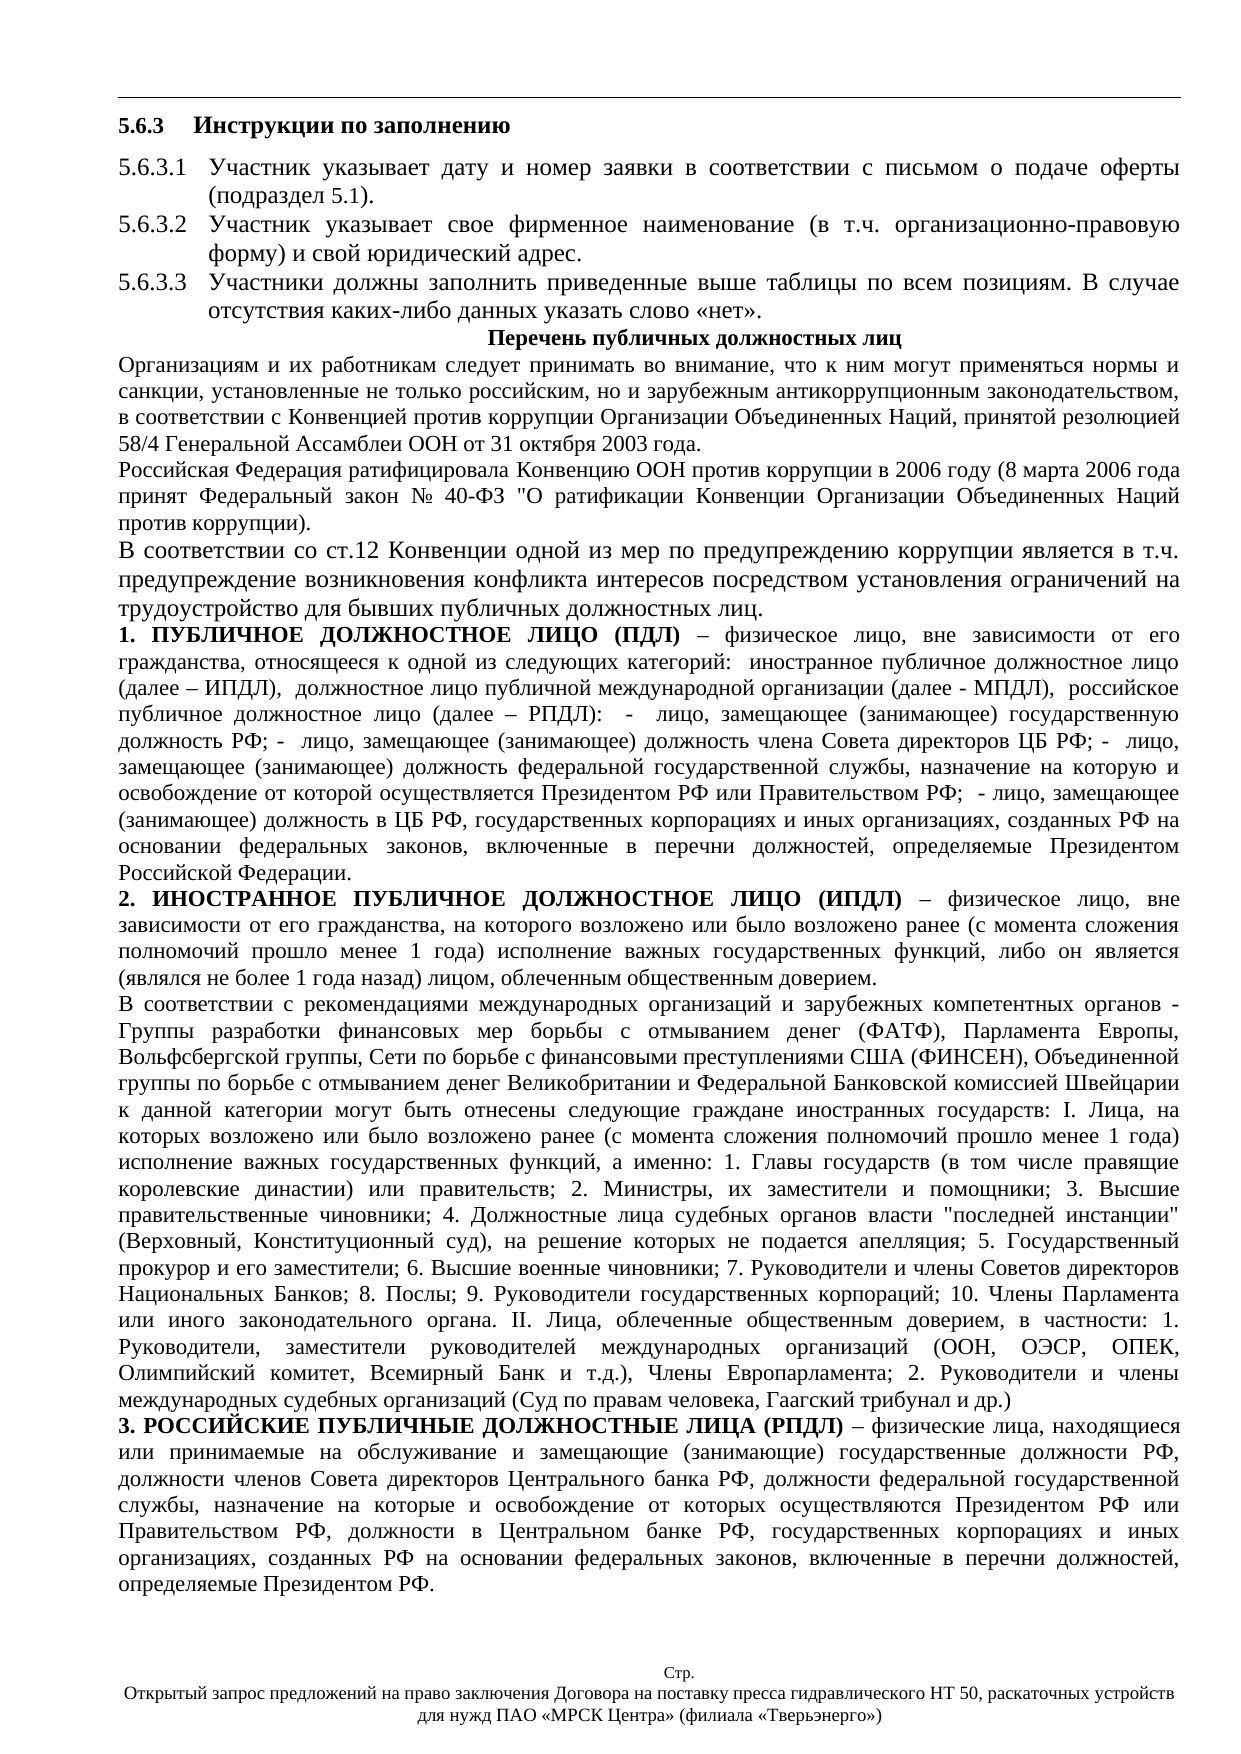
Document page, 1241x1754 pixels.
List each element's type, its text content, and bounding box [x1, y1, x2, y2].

text 3. РОССИЙСКИЕ ПУБЛИЧНЫЕ ДОЛЖНОСТНЫЕ ЛИЦА (РПДЛ) – физические лица, находящиеся или принимаемые на обслуживание и замещающие (занимающие) государственные должности РФ, должности членов Совета директоров Центрального банка РФ, должности федеральной государственной службы, назначение на которые и освобождение от которых осуществляются Президентом РФ или Правительством РФ, должности в Центральном банке РФ, государственных корпорациях и иных организациях, созданных РФ на основании федеральных законов, включенные в перечни должностей, определяемые Президентом РФ. [118, 1412, 1181, 1596]
list Перечень публичных должностных лиц [208, 324, 1181, 351]
text 1. ПУБЛИЧНОЕ ДОЛЖНОСТНОЕ ЛИЦО (ПДЛ) – физическое лицо, вне зависимости от его гражданства, относящееся к одной из следующих категорий: иностранное публичное должностное лицо (далее – ИПДЛ), должностное лицо публичной международной организации (далее - МПДЛ), российское публичное должностное лицо (далее – РПДЛ): - лицо, замещающее (занимающее) государственную должность РФ; - лицо, замещающее (занимающее) должность члена Совета директоров ЦБ РФ; - лицо, замещающее (занимающее) должность федеральной государственной службы, назначение на которую и освобождение от которой осуществляется Президентом РФ или Правительством РФ; - лицо, замещающее (занимающее) должность в ЦБ РФ, государственных корпорациях и иных организациях, созданных РФ на основании федеральных законов, включенные в перечни должностей, определяемые Президентом Российской Федерации. [118, 621, 1181, 885]
subtitle Инструкции по заполнению [118, 111, 1181, 139]
text В соответствии со ст.12 Конвенции одной из мер по предупреждению коррупции является в т.ч. предупреждение возникновения конфликта интересов посредством установления ограничений на трудоустройство для бывших публичных должностных лиц. [118, 535, 1181, 621]
text Российская Федерация ратифицировала Конвенцию ООН против коррупции в 2006 году (8 марта 2006 года принят Федеральный закон № 40-ФЗ "О ратификации Конвенции Организации Объединенных Наций против коррупции). [118, 456, 1181, 535]
list Участник указывает свое фирменное наименование (в т.ч. организационно-правовую форму) и свой юридический адрес. [118, 209, 1181, 267]
text В соответствии с рекомендациями международных организаций и зарубежных компетентных органов - Группы разработки финансовых мер борьбы с отмыванием денег (ФАТФ), Парламента Европы, Вольфсбергской группы, Сети по борьбе с финансовыми преступлениями США (ФИНСЕН), Объединенной группы по борьбе с отмыванием денег Великобритании и Федеральной Банковской комиссией Швейцарии к данной категории могут быть отнесены следующие граждане иностранных государств: I. Лица, на которых возложено или было возложено ранее (с момента сложения полномочий прошло менее 1 года) исполнение важных государственных функций, а именно: 1. Главы государств (в том числе правящие королевские династии) или правительств; 2. Министры, их заместители и помощники; 3. Высшие правительственные чиновники; 4. Должностные лица судебных органов власти "последней инстанции" (Верховный, Конституционный суд), на решение которых не подается апелляция; 5. Государственный прокурор и его заместители; 6. Высшие военные чиновники; 7. Руководители и члены Советов директоров Национальных Банков; 8. Послы; 9. Руководители государственных корпораций; 10. Члены Парламента или иного законодательного органа. II. Лица, облеченные общественным доверием, в частности: 1. Руководители, заместители руководителей международных организаций (ООН, ОЭСР, ОПЕК, Олимпийский комитет, Всемирный Банк и т.д.), Члены Европарламента; 2. Руководители и члены международных судебных организаций (Суд по правам человека, Гаагский трибунал и др.) [118, 990, 1181, 1412]
text Организациям и их работникам следует принимать во внимание, что к ним могут применяться нормы и санкции, установленные не только российским, но и зарубежным антикоррупционным законодательством, в соответствии с Конвенцией против коррупции Организации Объединенных Наций, принятой резолюцией 58/4 Генеральной Ассамблеи ООН от 31 октября 2003 года. [118, 351, 1181, 456]
text 2. ИНОСТРАННОЕ ПУБЛИЧНОЕ ДОЛЖНОСТНОЕ ЛИЦО (ИПДЛ) – физическое лицо, вне зависимости от его гражданства, на которого возложено или было возложено ранее (с момента сложения полномочий прошло менее 1 года) исполнение важных государственных функций, либо он является (являлся не более 1 года назад) лицом, облеченным общественным доверием. [118, 885, 1181, 990]
list Участники должны заполнить приведенные выше таблицы по всем позициям. В случае отсутствия каких-либо данных указать слово «нет». [118, 267, 1181, 324]
list Участник указывает дату и номер заявки в соответствии с письмом о подаче оферты (подраздел 5.1). [118, 152, 1181, 209]
